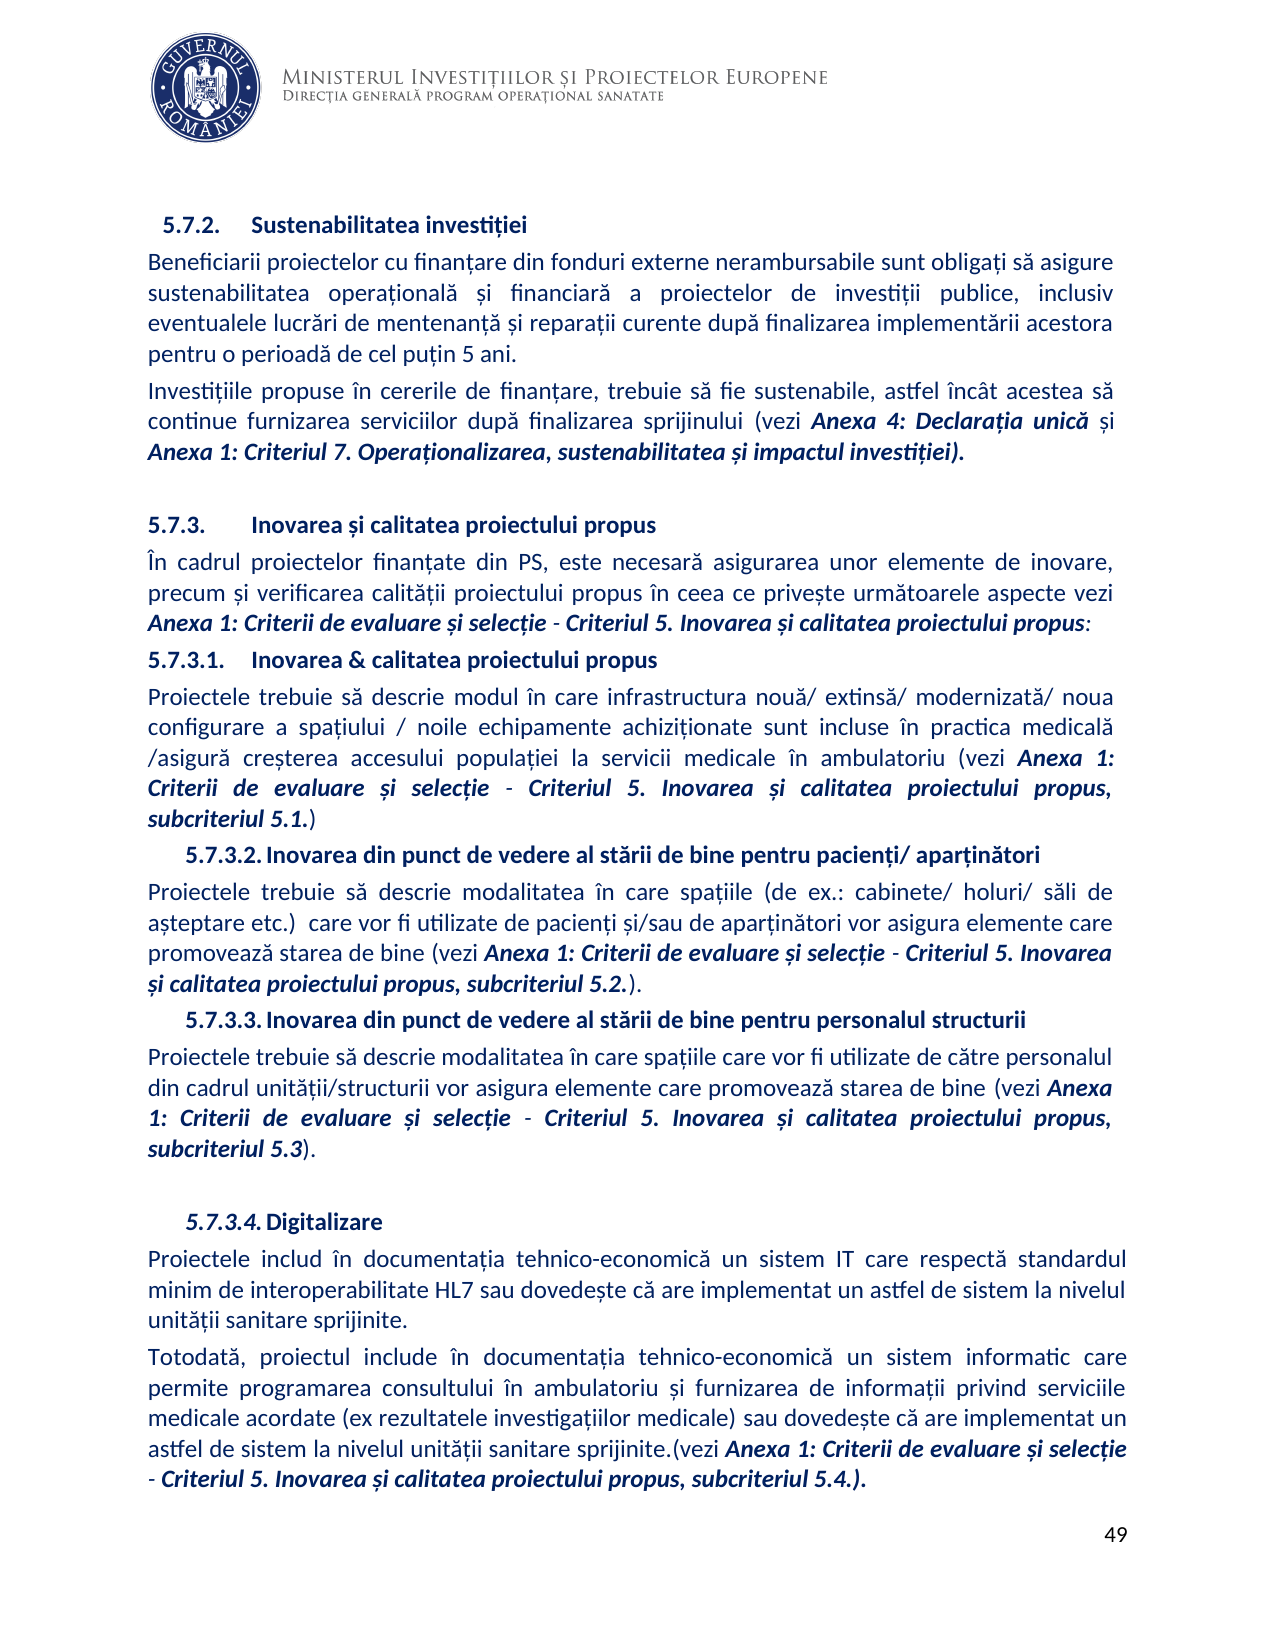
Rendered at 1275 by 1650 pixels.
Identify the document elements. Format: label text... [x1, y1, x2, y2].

text În cadrul proiectelor finanțate din PS, este necesară asigurarea unor elemente de inovare, precum și verificarea calității proiectului propus în ceea ce privește următoarele aspecte vezi Anexa 1: Criterii de evaluare și selecție - Criteriul 5. Inovarea și calitatea proiectului propus: [148, 546, 1115, 638]
text Beneficiarii proiectelor cu finanțare din fonduri externe nerambursabile sunt obligați să asigure sustenabilitatea operațională și financiară a proiectelor de investiții publice, inclusiv eventualele lucrări de mentenanță și reparații curente după finalizarea implementării acestora pentru o perioadă de cel puțin 5 ani. [148, 246, 1115, 368]
list Inovarea și calitatea proiectului propus [148, 509, 1127, 540]
text Totodată, proiectul include în documentația tehnico-economică un sistem informatic care permite programarea consultului în ambulatoriu și furnizarea de informații privind serviciile medicale acordate (ex rezultatele investigațiilor medicale) sau dovedește că are implementat un astfel de sistem la nivelul unității sanitare sprijinite.(vezi Anexa 1: Criterii de evaluare și selecție - Criteriul 5. Inovarea și calitatea proiectului propus, subcriteriul 5.4.). [148, 1341, 1127, 1494]
picture [147, 29, 852, 145]
list Sustenabilitatea investiției [162, 210, 1127, 240]
text Proiectele trebuie să descrie modalitatea în care spațiile (de ex.: cabinete/ holuri/ săli de așteptare etc.) care vor fi utilizate de pacienți și/sau de aparținători vor asigura elemente care promovează starea de bine (vezi Anexa 1: Criterii de evaluare și selecție - Criteriul 5. Inovarea și calitatea proiectului propus, subcriteriul 5.2.). [148, 876, 1115, 998]
text Proiectele trebuie să descrie modul în care infrastructura nouă/ extinsă/ modernizată/ noua configurare a spațiului / noile echipamente achiziționate sunt incluse în practica medicală /asigură creșterea accesului populației la servicii medicale în ambulatoriu (vezi Anexa 1: Criterii de evaluare și selecție - Criteriul 5. Inovarea și calitatea proiectului propus, subcriteriul 5.1.) [148, 681, 1115, 833]
list Inovarea din punct de vedere al stării de bine pentru pacienți/ aparținători [185, 839, 1127, 870]
text Investițiile propuse în cererile de finanțare, trebuie să fie sustenabile, astfel încât acestea să continue furnizarea serviciilor după finalizarea sprijinului (vezi Anexa 4: Declarația unică și Anexa 1: Criteriul 7. Operaționalizarea, sustenabilitatea și impactul investiției). [148, 375, 1115, 466]
text Proiectele trebuie să descrie modalitatea în care spațiile care vor fi utilizate de către personalul din cadrul unității/structurii vor asigura elemente care promovează starea de bine (vezi Anexa 1: Criterii de evaluare și selecție - Criteriul 5. Inovarea și calitatea proiectului propus, subcriteriul 5.3). [148, 1041, 1115, 1163]
list Inovarea din punct de vedere al stării de bine pentru personalul structurii [185, 1005, 1127, 1035]
list Digitalizare [185, 1207, 1127, 1237]
text Proiectele includ în documentația tehnico-economică un sistem IT care respectă standardul minim de interoperabilitate HL7 sau dovedește că are implementat un astfel de sistem la nivelul unității sanitare sprijinite. [148, 1243, 1127, 1335]
list Inovarea & calitatea proiectului propus [148, 644, 1127, 674]
